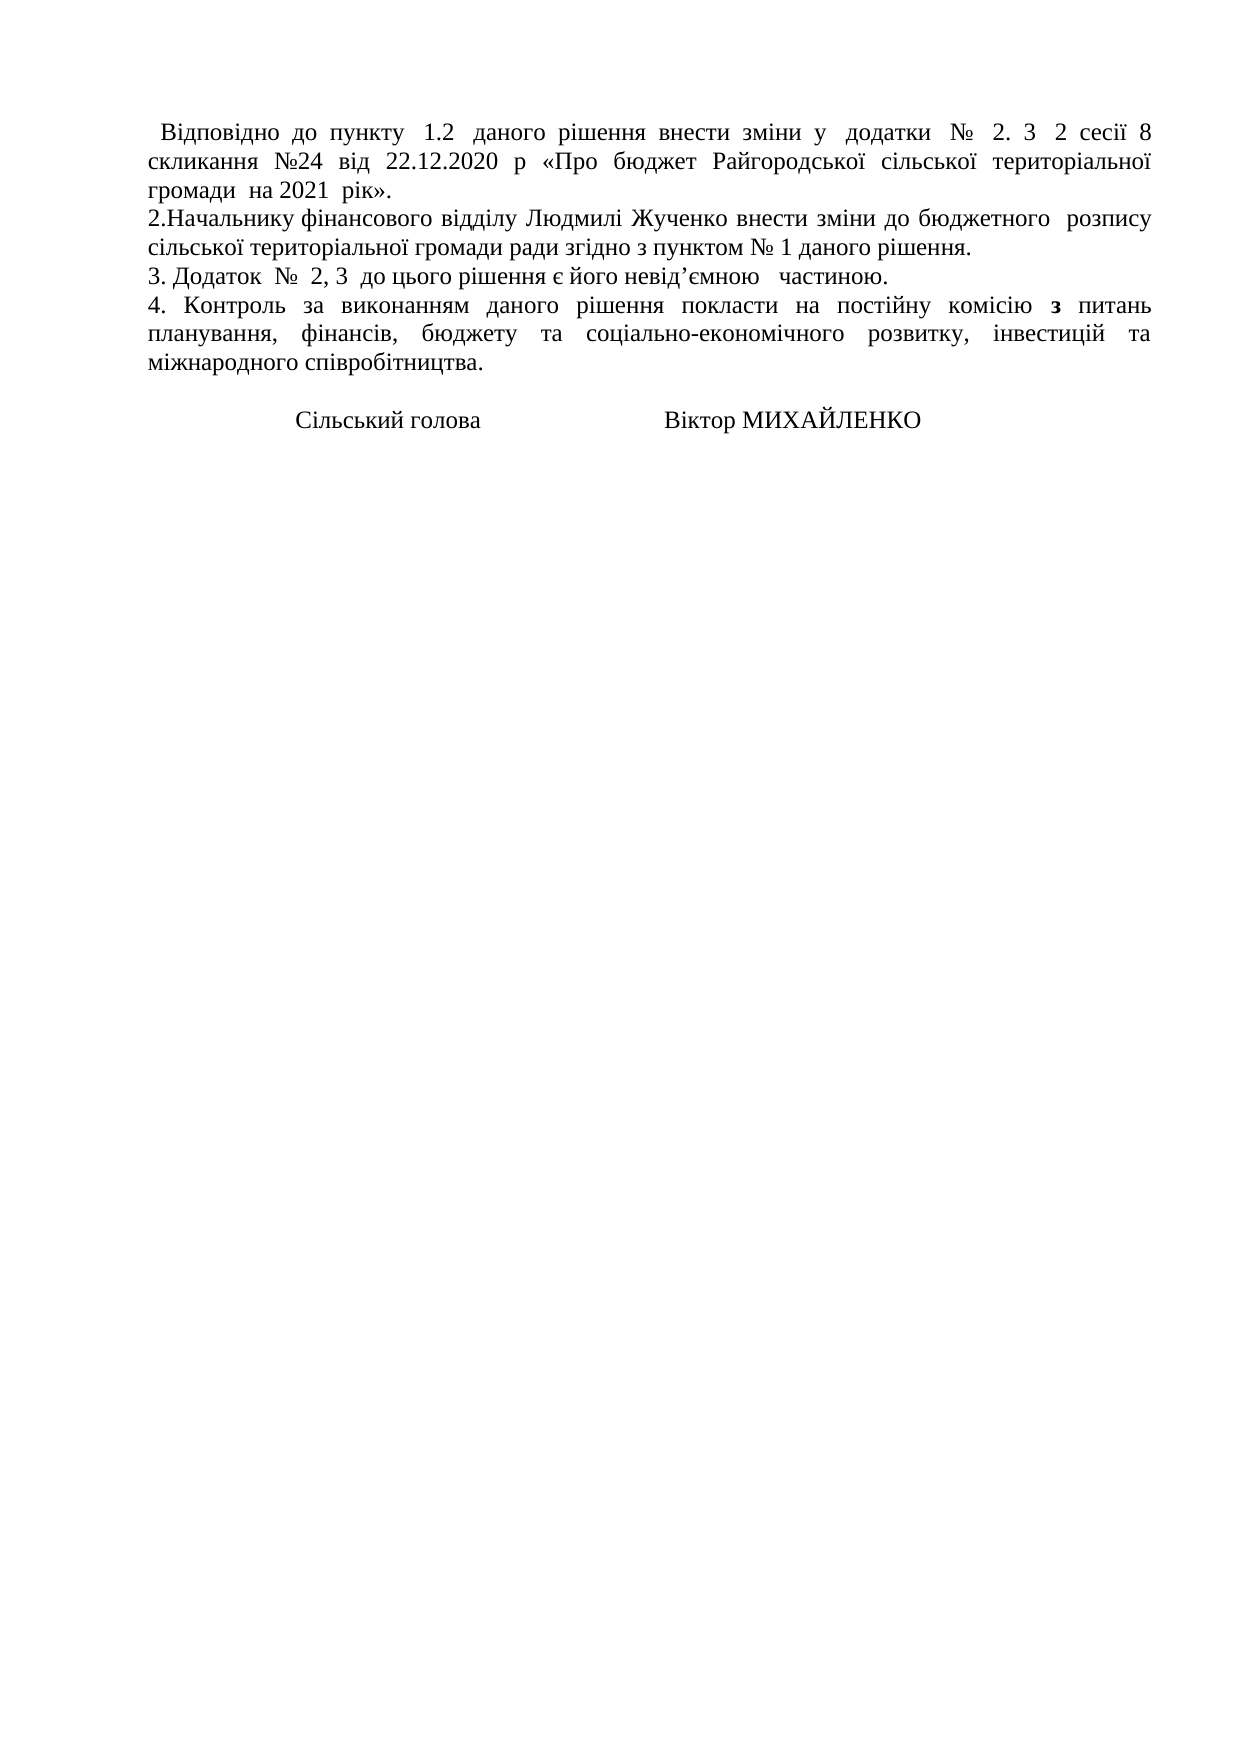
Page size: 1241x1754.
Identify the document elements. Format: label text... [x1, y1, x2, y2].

text 4. Контроль за виконанням даного рішення покласти на постійну комісію з питань планування, фінансів, бюджету та соціально-економічного розвитку, інвестицій та міжнародного співробітництва. [148, 290, 1152, 376]
text 3. Додаток № 2, 3 до цього рішення є його невід’ємною частиною. [148, 261, 1152, 290]
text 2.Начальнику фінансового відділу Людмилі Жученко внести зміни до бюджетного розпису сільської територіальної громади ради згідно з пунктом № 1 даного рішення. [148, 203, 1152, 261]
text Сільський голова Віктор МИХАЙЛЕНКО [221, 405, 1152, 433]
text Відповідно до пункту 1.2 даного рішення внести зміни у додатки № 2. 3 2 сесії 8 скликання №24 від 22.12.2020 р «Про бюджет Райгородської сільської територіальної громади на 2021 рік». [148, 117, 1152, 203]
